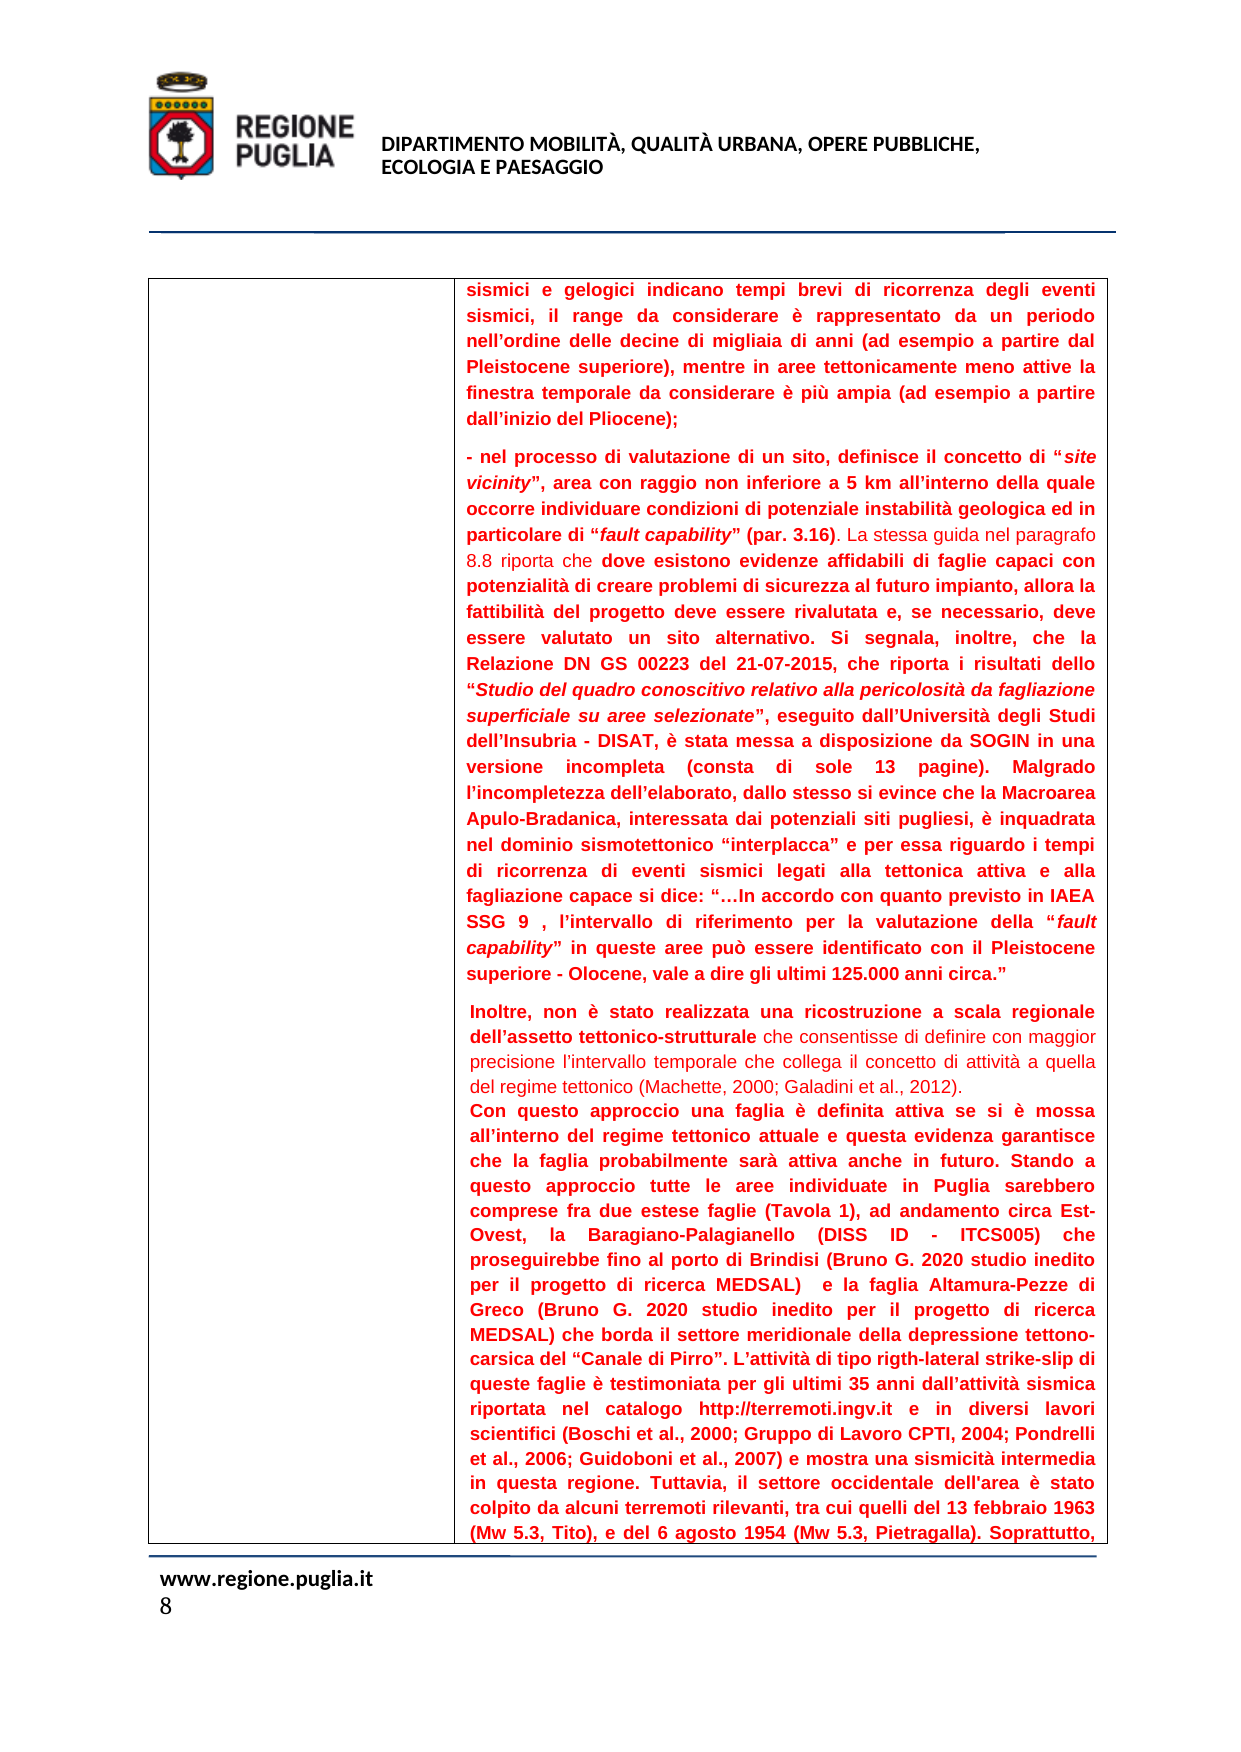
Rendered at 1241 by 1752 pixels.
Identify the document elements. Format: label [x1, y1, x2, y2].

table_cell [149, 279, 454, 1543]
table_cell [455, 279, 1107, 1543]
